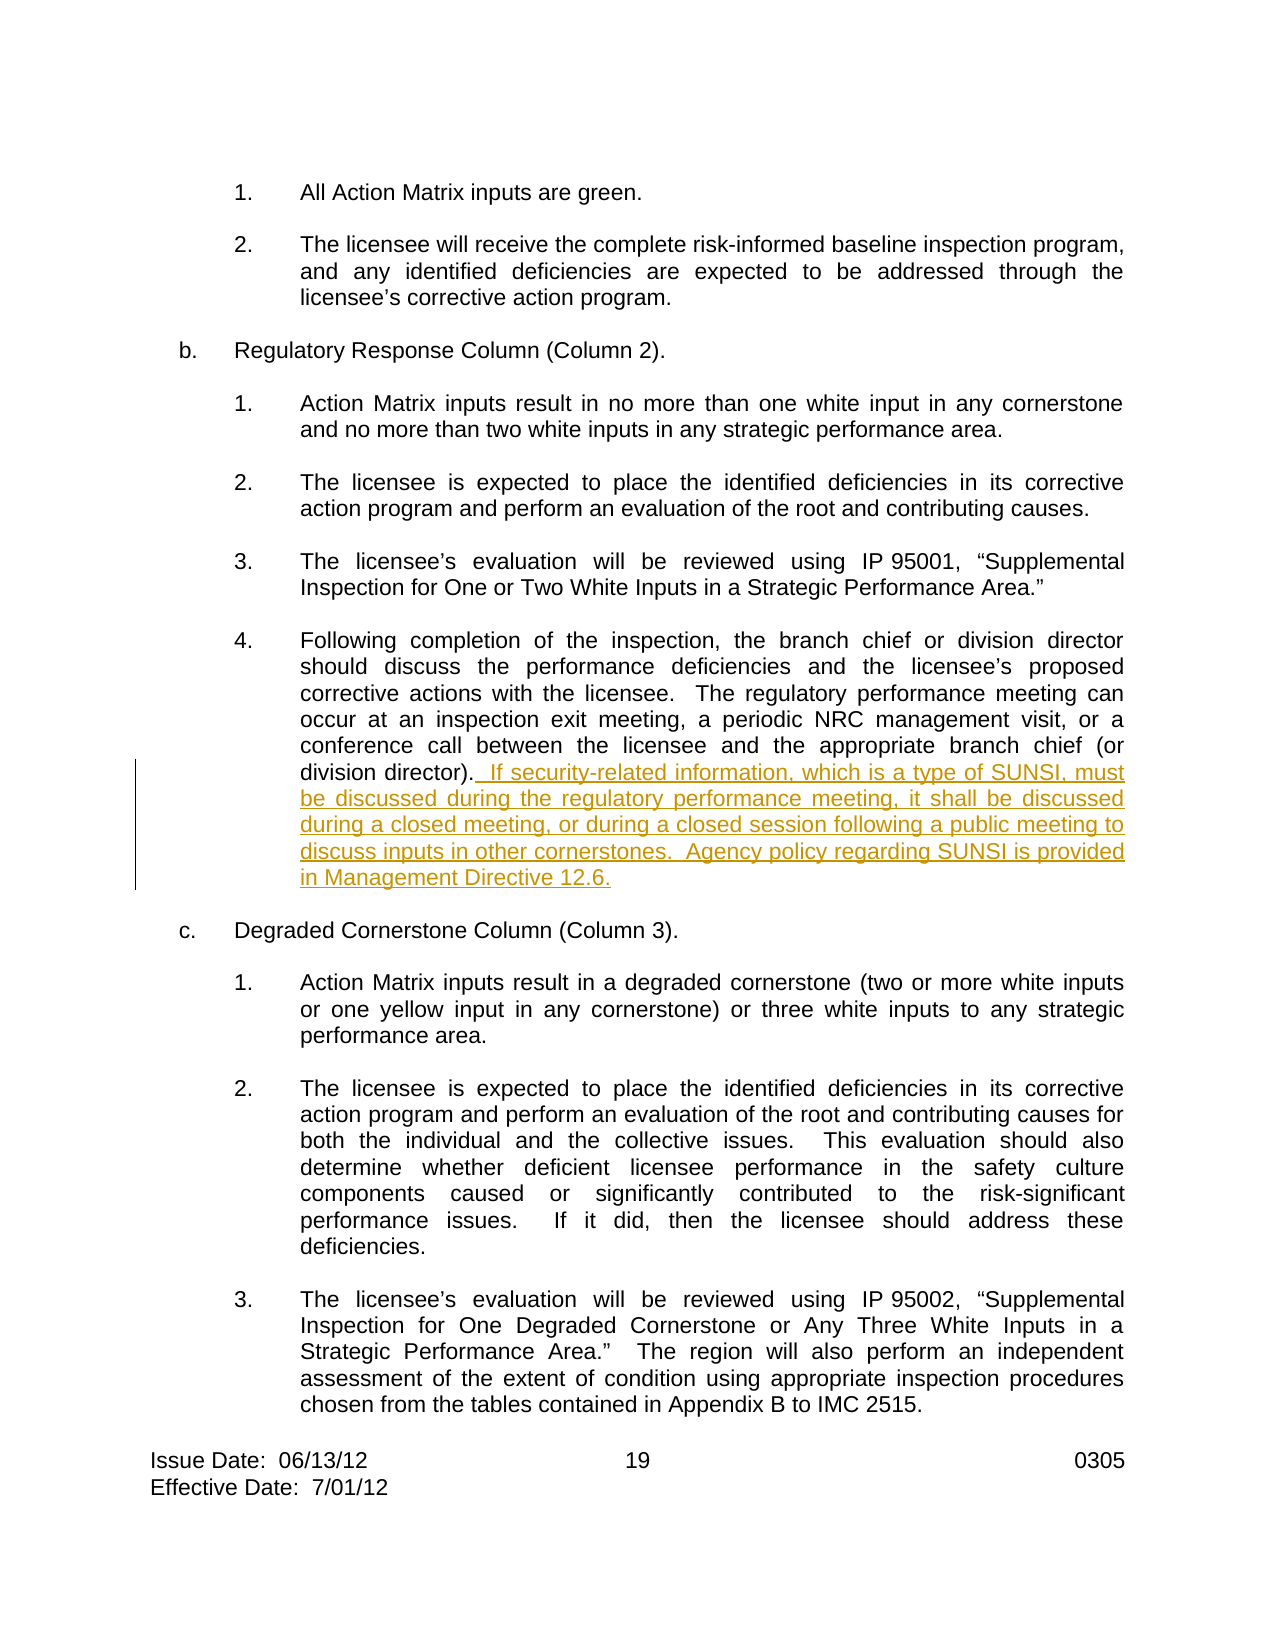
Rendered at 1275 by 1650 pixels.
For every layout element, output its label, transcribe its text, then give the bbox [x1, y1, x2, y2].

text 1. Action Matrix inputs result in no more than one white input in any cornerstone and no more than two white inputs in any strategic performance area. [150, 389, 1125, 442]
text 1. Action Matrix inputs result in a degraded cornerstone (two or more white inputs or one yellow input in any cornerstone) or three white inputs to any strategic performance area. [150, 969, 1125, 1048]
subtitle b. Regulatory Response Column (Column 2). [150, 337, 1125, 363]
text 4. Following completion of the inspection, the branch chief or division director should discuss the performance deficiencies and the licensee’s proposed corrective actions with the licensee. The regulatory performance meeting can occur at an inspection exit meeting, a periodic NRC management visit, or a conference call between the licensee and the appropriate branch chief (or division director). [150, 627, 1125, 890]
text 3. The licensee’s evaluation will be reviewed using IP 95002, “Supplemental Inspection for One Degraded Cornerstone or Any Three White Inputs in a Strategic Performance Area.” The region will also perform an independent assessment of the extent of condition using appropriate inspection procedures chosen from the tables contained in Appendix B to IMC 2515. [150, 1286, 1125, 1417]
text 1. All Action Matrix inputs are green. [150, 179, 1125, 205]
subtitle c. Degraded Cornerstone Column (Column 3) . [150, 917, 1125, 943]
text 2. The licensee is expected to place the identified deficiencies in its corrective action program and perform an evaluation of the root and contributing causes. [150, 469, 1125, 521]
text 3. The licensee’s evaluation will be reviewed using IP 95001, “Supplemental Inspection for One or Two White Inputs in a Strategic Performance Area.” [150, 548, 1125, 600]
text 2. The licensee will receive the complete risk-informed baseline inspection program, and any identified deficiencies are expected to be addressed through the licensee’s corrective action program. [150, 231, 1125, 311]
text 2. The licensee is expected to place the identified deficiencies in its corrective action program and perform an evaluation of the root and contributing causes for both the individual and the collective issues. This evaluation should also determine whether deficient licensee performance in the safety culture components caused or significantly contributed to the risk-significant performance issues. If it did, then the licensee should address these deficiencies. [150, 1075, 1125, 1259]
